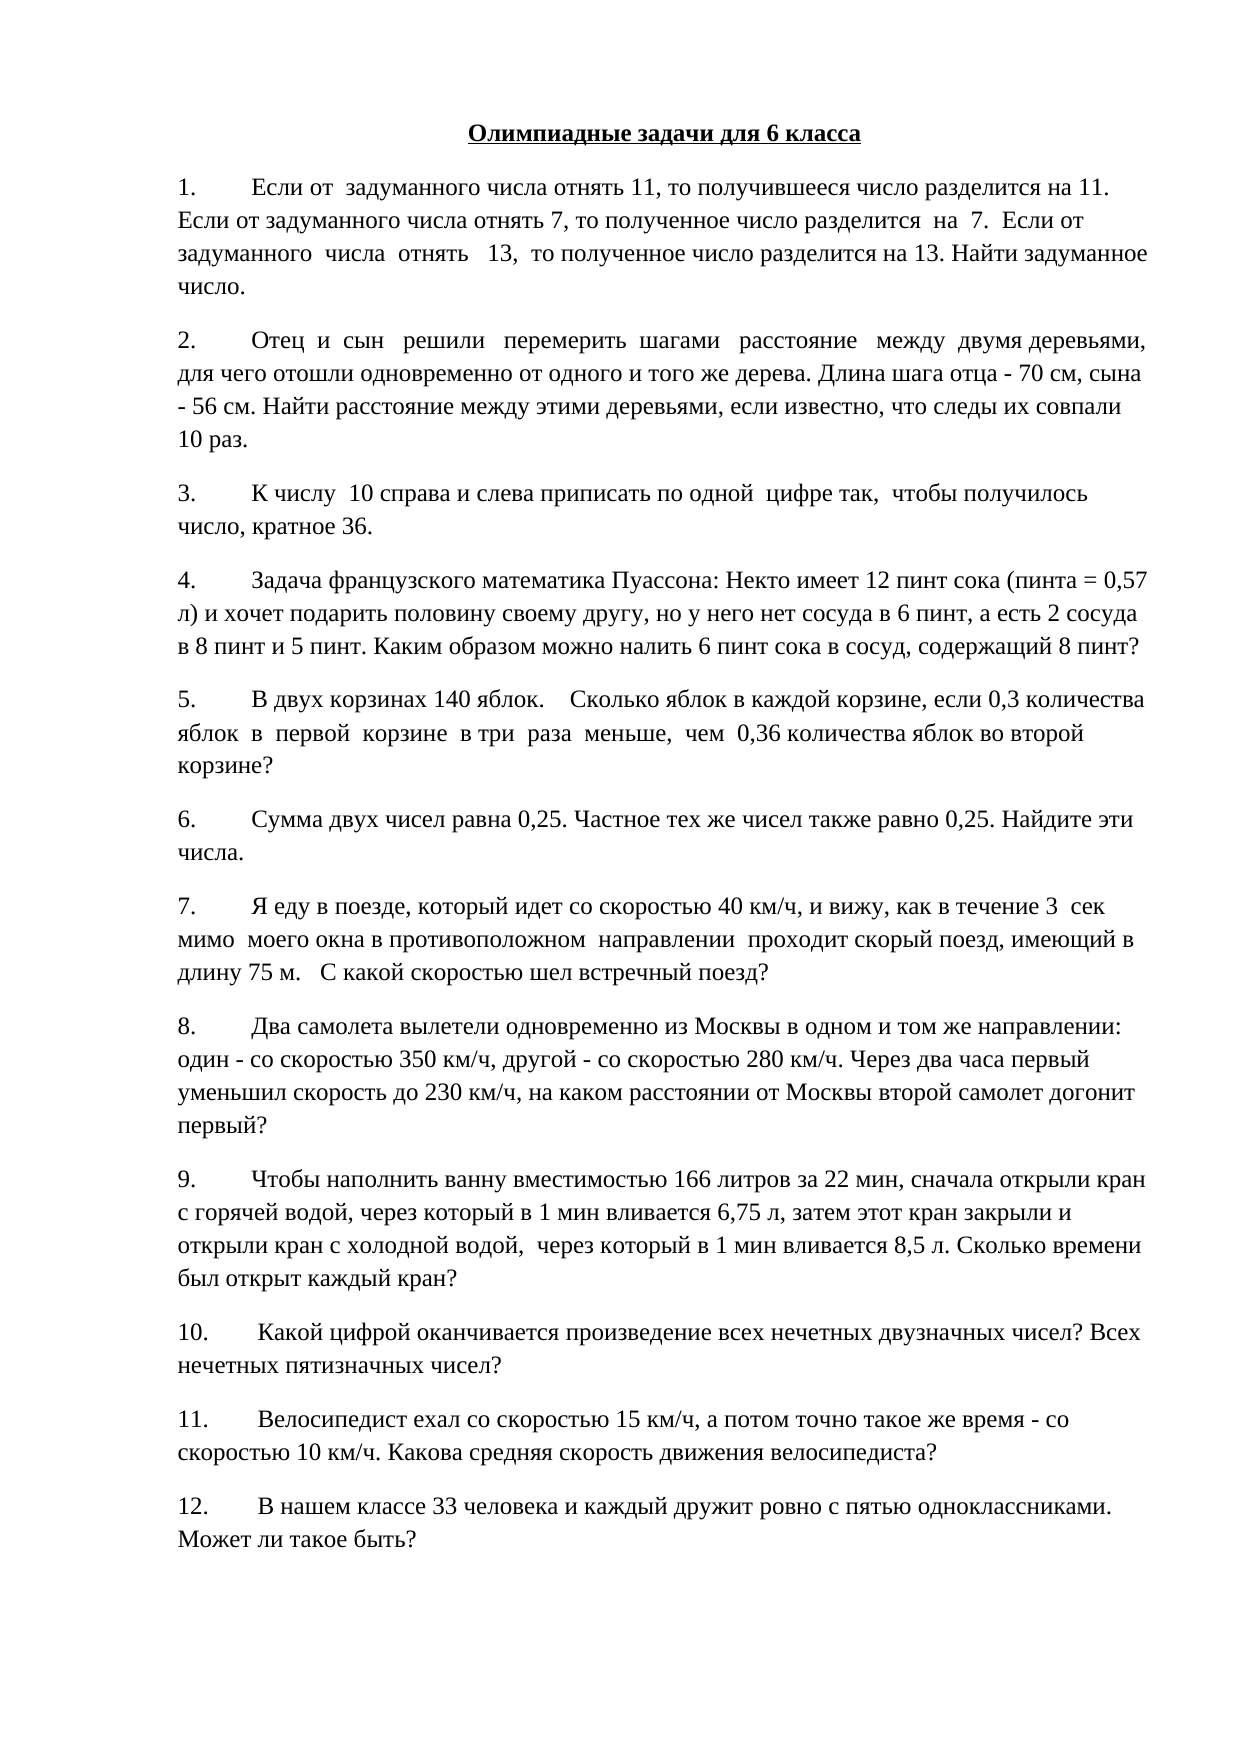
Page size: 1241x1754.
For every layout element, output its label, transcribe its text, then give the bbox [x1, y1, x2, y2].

text 8. Два самолета вылетели одновременно из Москвы в одном и том же направлении: один - со скоростью 350 км/ч, другой - со скоростью 280 км/ч. Через два часа первый уменьшил скорость до 230 км/ч, на каком расстоянии от Москвы второй самолет догонит первый? [177, 1011, 1152, 1139]
text 1. Если от задуманного числа отнять 11, то получившееся число разделится на 11. Если от задуманного числа отнять 7, то полученное число разделится на 7. Если от задуманного числа отнять 13, то полученное число разделится на 13. Найти задуманное число. [177, 172, 1152, 300]
text 11. Велосипедист ехал со скоростью 15 км/ч, а потом точно такое же время - со скоростью 10 км/ч. Какова средняя скорость движения велосипедиста? [177, 1404, 1152, 1466]
text 3. К числу 10 справа и слева приписать по одной цифре так, чтобы получилось число, кратное 36. [177, 478, 1152, 539]
text 4. Задача французского математика Пуассона: Некто имеет 12 пинт сока (пинта = 0,57 л) и хочет подарить половину своему другу, но у него нет сосуда в 6 пинт, а есть 2 сосуда в 8 пинт и 5 пинт. Каким образом можно налить 6 пинт сока в сосуд, содержащий 8 пинт? [177, 565, 1152, 659]
text 12. В нашем классе 33 человека и каждый дружит ровно с пятью одноклассниками. Может ли такое быть? [177, 1491, 1152, 1553]
text 10. Какой цифрой оканчивается произведение всех нечетных двузначных чисел? Всех нечетных пятизначных чисел? [177, 1317, 1152, 1379]
text 2. Отец и сын решили перемерить шагами расстояние между двумя деревьями, для чего отошли одновременно от одного и того же дерева. Длина шага отца - 70 см, сына - 56 см. Найти расстояние между этими деревьями, если известно, что следы их совпали 10 раз. [177, 325, 1152, 453]
text 7. Я еду в поезде, который идет со скоростью 40 км/ч, и вижу, как в течение 3 сек мимо моего окна в противоположном направлении проходит скорый поезд, имеющий в длину 75 м. С какой скоростью шел встречный поезд? [177, 891, 1152, 986]
text 9. Чтобы наполнить ванну вместимостью 166 литров за 22 мин, сначала открыли кран с горячей водой, через который в 1 мин вливается 6,75 л, затем этот кран закрыли и открыли кран с холодной водой, через который в 1 мин вливается 8,5 л. Сколько времени был открыт каждый кран? [177, 1164, 1152, 1292]
text 5. В двух корзинах 140 яблок. Сколько яблок в каждой корзине, если 0,3 количества яблок в первой корзине в три раза меньше, чем 0,36 количества яблок во второй корзине? [177, 684, 1152, 779]
text 6. Сумма двух чисел равна 0,25. Частное тех же чисел также равно 0,25. Найдите эти числа. [177, 804, 1152, 866]
text Олимпиадные задачи для 6 класса [177, 118, 1152, 147]
